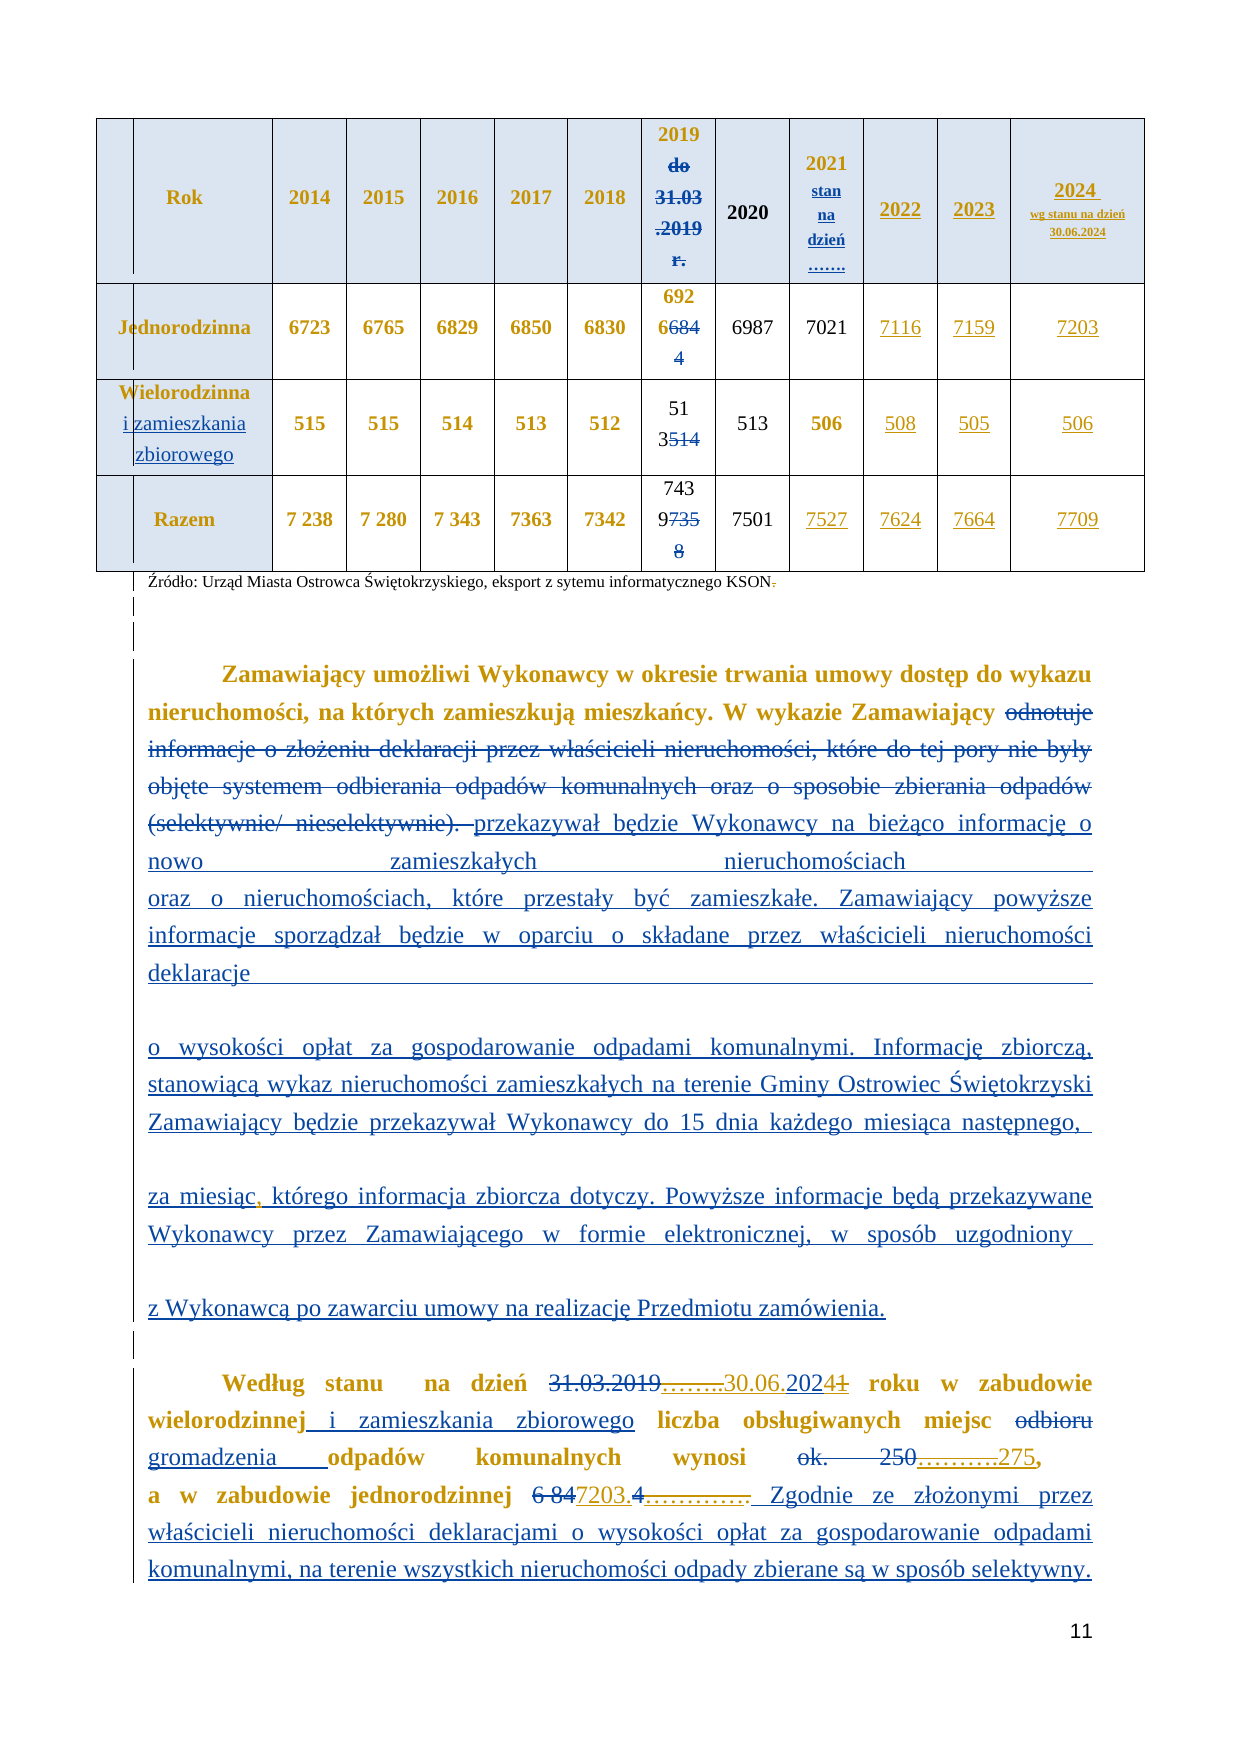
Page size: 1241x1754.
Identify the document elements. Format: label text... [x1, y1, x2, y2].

table_cell [642, 476, 715, 571]
table_cell [1011, 476, 1144, 571]
table_cell [642, 284, 715, 379]
table_cell [716, 380, 789, 475]
table_cell 7 280 [347, 476, 420, 571]
text Źródło: Urząd Miasta Ostrowca Świętokrzyskiego, eksport z sytemu informatycznego KSON [148, 572, 1093, 591]
list Zamawiający umożliwi Wykonawcy w okresie trwania umowy dostęp do wykazu nieruchomości, na których zamieszkują mieszkańcy. W wykazie Zamawiający [148, 909, 1093, 945]
table_cell [790, 476, 863, 571]
table_cell [1011, 380, 1144, 475]
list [148, 1368, 1093, 1542]
table_cell 512 [568, 380, 641, 475]
table_cell [716, 284, 789, 379]
list Zamawiający umożliwi Wykonawcy w okresie trwania umowy dostęp do wykazu nieruchomości, na których zamieszkują mieszkańcy. W wykazie Zamawiający [148, 659, 1093, 871]
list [148, 1543, 1093, 1583]
table_cell [1011, 284, 1144, 379]
list Zamawiający umożliwi Wykonawcy w okresie trwania umowy dostęp do wykazu nieruchomości, na których zamieszkują mieszkańcy. W wykazie Zamawiający [148, 1096, 1093, 1206]
table_cell [790, 284, 863, 379]
list Zamawiający umożliwi Wykonawcy w okresie trwania umowy dostęp do wykazu nieruchomości, na których zamieszkują mieszkańcy. W wykazie Zamawiający [148, 1245, 1093, 1322]
table_header 2014 [273, 119, 346, 283]
table_header 2018 [568, 119, 641, 283]
table_header [1011, 119, 1144, 283]
table_cell 6830 [568, 284, 641, 379]
table_cell 513 [495, 380, 567, 475]
table_cell [864, 284, 937, 379]
table_header 2015 [347, 119, 420, 283]
table_cell Wielorodzinna [97, 380, 272, 475]
list Zamawiający umożliwi Wykonawcy w okresie trwania umowy dostęp do wykazu nieruchomości, na których zamieszkują mieszkańcy. W wykazie Zamawiający [148, 1059, 1093, 1094]
table_cell 6723 [273, 284, 346, 379]
table_header [938, 119, 1010, 283]
table_cell 515 [273, 380, 346, 475]
table_cell [642, 380, 715, 475]
table_cell 6765 [347, 284, 420, 379]
table_cell [938, 284, 1010, 379]
table_cell [790, 380, 863, 475]
list Zamawiający umożliwi Wykonawcy w okresie trwania umowy dostęp do wykazu nieruchomości, na których zamieszkują mieszkańcy. W wykazie Zamawiający [148, 947, 1093, 983]
table_cell [716, 476, 789, 571]
table_header 2016 [421, 119, 494, 283]
list Zamawiający umożliwi Wykonawcy w okresie trwania umowy dostęp do wykazu nieruchomości, na których zamieszkują mieszkańcy. W wykazie Zamawiający [148, 984, 1093, 1057]
table_cell 6850 [495, 284, 567, 379]
table_cell Razem [97, 476, 272, 571]
table_cell 514 [421, 380, 494, 475]
table_cell 515 [347, 380, 420, 475]
table_header 2017 [495, 119, 567, 283]
table_cell Jednorodzinna [97, 284, 272, 379]
list Zamawiający umożliwi Wykonawcy w okresie trwania umowy dostęp do wykazu nieruchomości, na których zamieszkują mieszkańcy. W wykazie Zamawiający [148, 1208, 1093, 1244]
table_cell 6829 [421, 284, 494, 379]
table_cell [864, 380, 937, 475]
table_cell 7 238 [273, 476, 346, 571]
table_cell [864, 476, 937, 571]
table_cell [938, 380, 1010, 475]
table_header Rok [97, 119, 272, 283]
table_header 2019 [642, 119, 715, 283]
list Zamawiający umożliwi Wykonawcy w okresie trwania umowy dostęp do wykazu nieruchomości, na których zamieszkują mieszkańcy. W wykazie Zamawiający [148, 872, 1093, 908]
table_cell 7 343 [421, 476, 494, 571]
table_cell 7342 [568, 476, 641, 571]
table_cell 7363 [495, 476, 567, 571]
table_header [716, 119, 789, 283]
table_cell [938, 476, 1010, 571]
table_header [864, 119, 937, 283]
table_header [790, 119, 863, 283]
